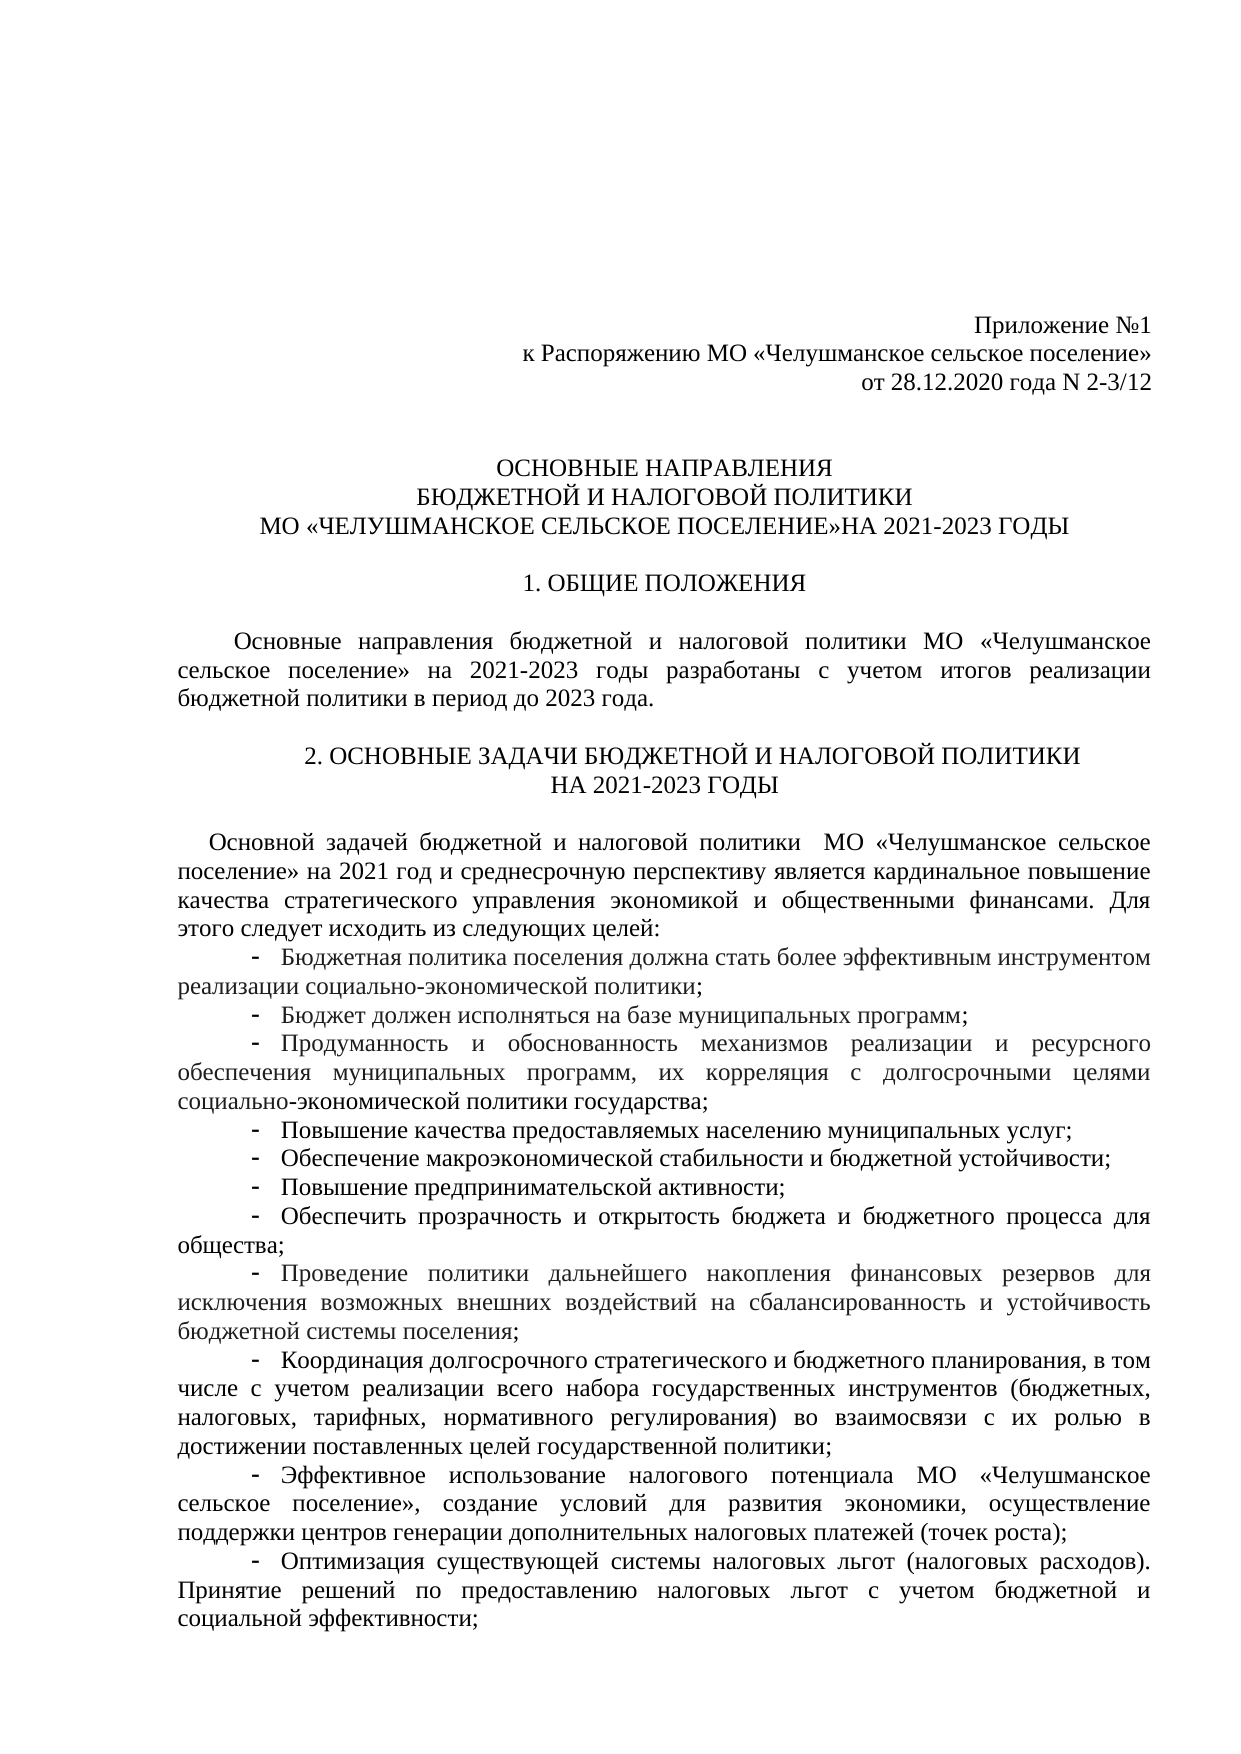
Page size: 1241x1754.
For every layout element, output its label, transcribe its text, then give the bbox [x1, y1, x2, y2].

list Эффективное использование налогового потенциала МО «Челушманское сельское поселение», создание условий для развития экономики, осуществление поддержки центров генерации дополнительных налоговых платежей (точек роста); [177, 1460, 1152, 1546]
text НА 2021-2023 ГОДЫ [177, 770, 1152, 798]
text МО «ЧЕЛУШМАНСКОЕ СЕЛЬСКОЕ ПОСЕЛЕНИЕ»НА 2021-2023 ГОДЫ [177, 511, 1152, 540]
list Обеспечить прозрачность и открытость бюджета и бюджетного процесса для общества; [177, 1201, 1152, 1258]
text от 28.12.2020 года N 2-3/12 [177, 367, 1152, 396]
text к Распоряжению МО «Челушманское сельское поселение» [177, 338, 1152, 367]
list Оптимизация существующей системы налоговых льгот (налоговых расходов). Принятие решений по предоставлению налоговых льгот с учетом бюджетной и социальной эффективности; [177, 1546, 1152, 1632]
list Бюджет должен исполняться на базе муниципальных программ; [177, 1000, 1152, 1028]
list Повышение качества предоставляемых населению муниципальных услуг; [177, 1115, 1152, 1143]
list Продуманность и обоснованность механизмов реализации и ресурсного обеспечения муниципальных программ, их корреляция с долгосрочными целями социально-экономической политики государства; [177, 1028, 1152, 1115]
list Обеспечение макроэкономической стабильности и бюджетной устойчивости; [177, 1143, 1152, 1172]
list Проведение политики дальнейшего накопления финансовых резервов для исключения возможных внешних воздействий на сбалансированность и устойчивость бюджетной системы поселения; [177, 1258, 1152, 1345]
list Повышение предпринимательской активности; [177, 1172, 1152, 1201]
text ОСНОВНЫЕ НАПРАВЛЕНИЯ [177, 453, 1152, 482]
text Приложение №1 [177, 310, 1152, 338]
text 2. ОСНОВНЫЕ ЗАДАЧИ БЮДЖЕТНОЙ И НАЛОГОВОЙ ПОЛИТИКИ [177, 741, 1152, 770]
list Бюджетная политика поселения должна стать более эффективным инструментом реализации социально-экономической политики; [177, 942, 1152, 1000]
text Основные направления бюджетной и налоговой политики МО «Челушманское сельское поселение» на 2021-2023 годы разработаны с учетом итогов реализации бюджетной политики в период до 2023 года. [177, 626, 1152, 712]
text 1. ОБЩИЕ ПОЛОЖЕНИЯ [177, 568, 1152, 597]
text Основной задачей бюджетной и налоговой политики МО «Челушманское сельское поселение» на 2021 год и среднесрочную перспективу является кардинальное повышение качества стратегического управления экономикой и общественными финансами. Для этого следует исходить из следующих целей: [177, 827, 1152, 942]
list Координация долгосрочного стратегического и бюджетного планирования, в том числе с учетом реализации всего набора государственных инструментов (бюджетных, налоговых, тарифных, нормативного регулирования) во взаимосвязи с их ролью в достижении поставленных целей государственной политики; [177, 1345, 1152, 1460]
text БЮДЖЕТНОЙ И НАЛОГОВОЙ ПОЛИТИКИ [177, 482, 1152, 511]
